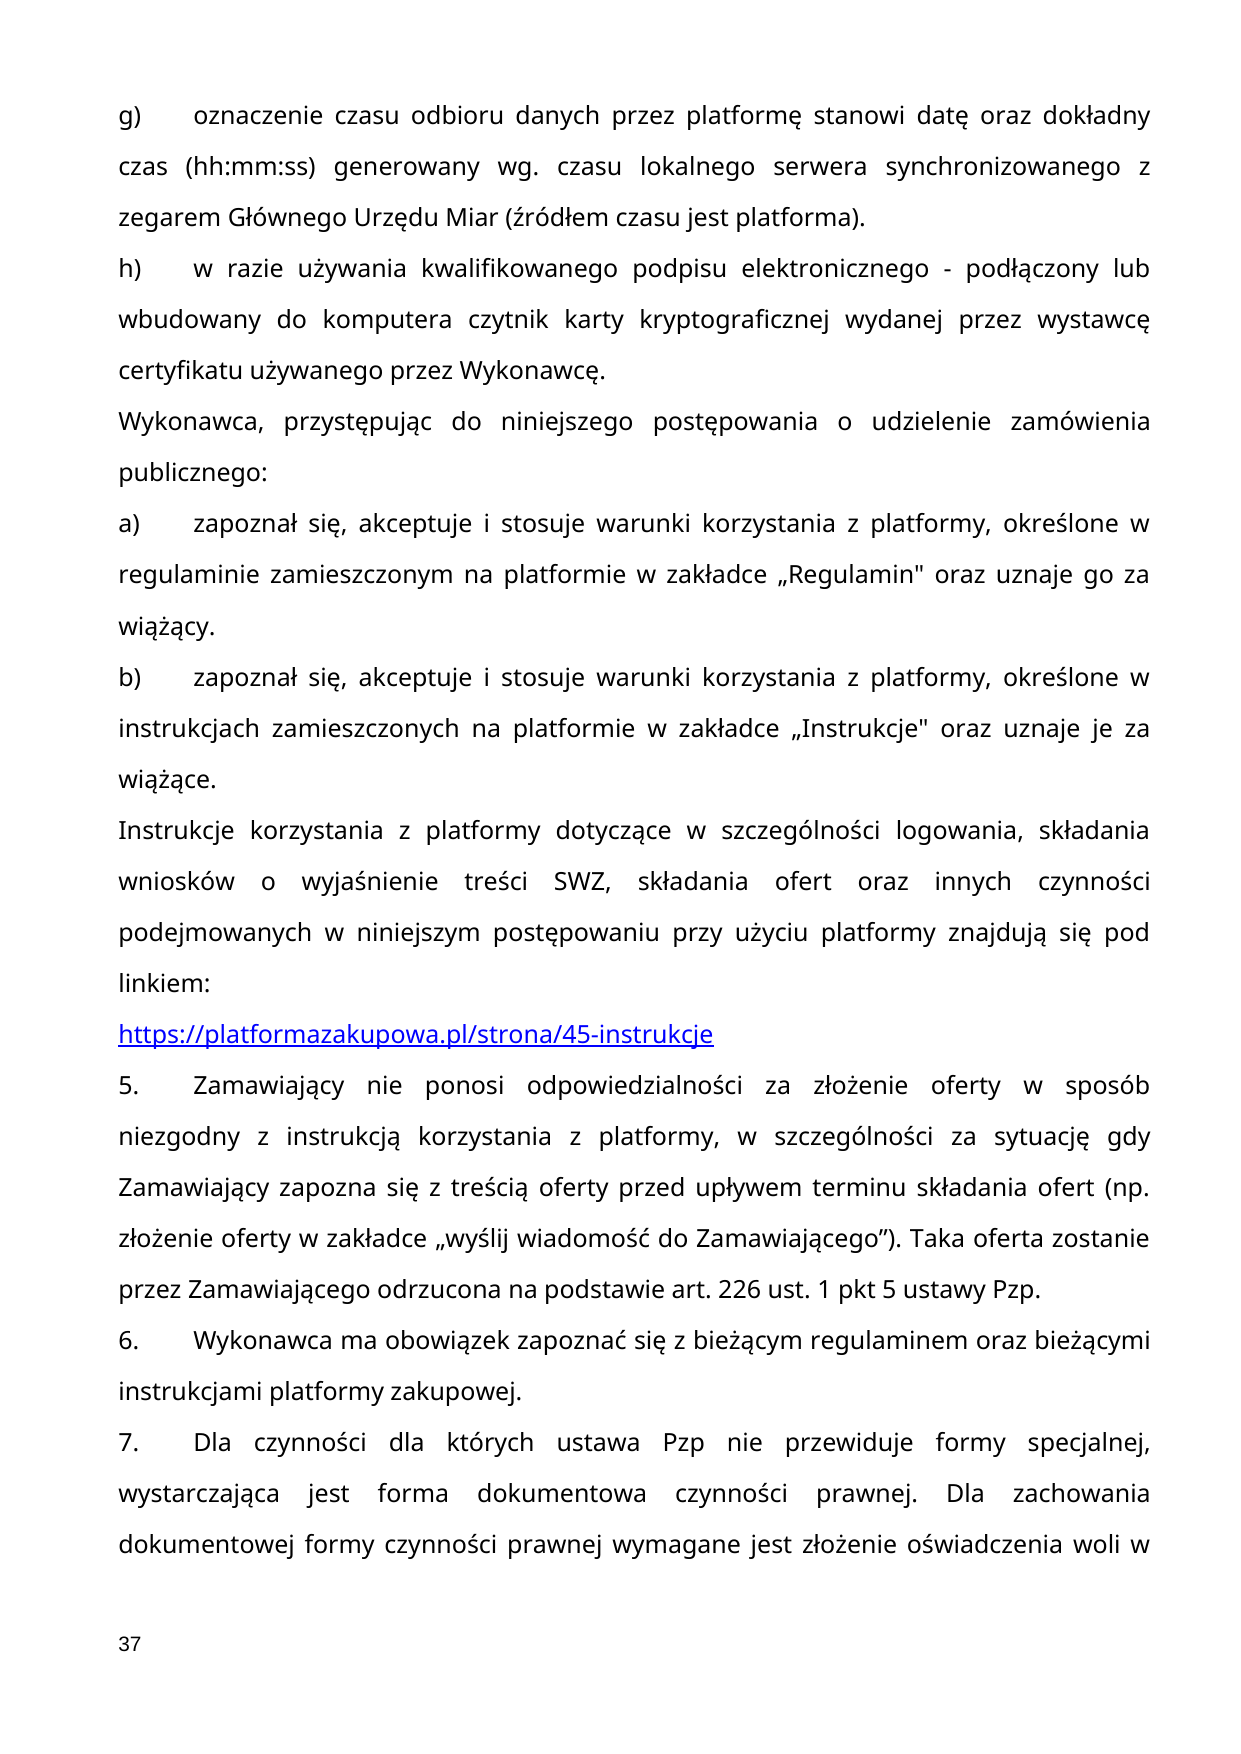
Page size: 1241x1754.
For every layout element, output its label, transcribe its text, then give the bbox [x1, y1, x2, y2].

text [118, 1425, 1152, 1561]
text 6. Wykonawca ma obowiązek zapoznać się z bieżącym regulaminem oraz bieżącymi instrukcjami platformy zakupowej. [118, 1323, 1152, 1408]
text g) oznaczenie czasu odbioru danych przez platformę stanowi datę oraz dokładny czas (hh:mm:ss) generowany wg. czasu lokalnego serwera synchronizowanego z zegarem Głównego Urzędu Miar (źródłem czasu jest platforma). [118, 98, 1152, 234]
text 5. Zamawiający nie ponosi odpowiedzialności za złożenie oferty w sposób niezgodny z instrukcją korzystania z platformy, w szczególności za sytuację gdy Zamawiający zapozna się z treścią oferty przed upływem terminu składania ofert (np. złożenie oferty w zakładce „wyślij wiadomość do Zamawiającego”). Taka oferta zostanie przez Zamawiającego odrzucona na podstawie art. 226 ust. 1 pkt 5 ustawy Pzp. [118, 1068, 1152, 1306]
text https://platformazakupowa.pl/strona/45-instrukcje [118, 1017, 1152, 1051]
text b) zapoznał się, akceptuje i stosuje warunki korzystania z platformy, określone w instrukcjach zamieszczonych na platformie w zakładce „Instrukcje" oraz uznaje je za wiążące. [118, 659, 1152, 795]
text Wykonawca, przystępując do niniejszego postępowania o udzielenie zamówienia publicznego: [118, 404, 1152, 489]
text Instrukcje korzystania z platformy dotyczące w szczególności logowania, składania wniosków o wyjaśnienie treści SWZ, składania ofert oraz innych czynności podejmowanych w niniejszym postępowaniu przy użyciu platformy znajdują się pod linkiem: [118, 812, 1152, 999]
text a) zapoznał się, akceptuje i stosuje warunki korzystania z platformy, określone w regulaminie zamieszczonym na platformie w zakładce „Regulamin" oraz uznaje go za wiążący. [118, 506, 1152, 642]
text h) w razie używania kwalifikowanego podpisu elektronicznego - podłączony lub wbudowany do komputera czytnik karty kryptograficznej wydanej przez wystawcę certyfikatu używanego przez Wykonawcę. [118, 251, 1152, 387]
